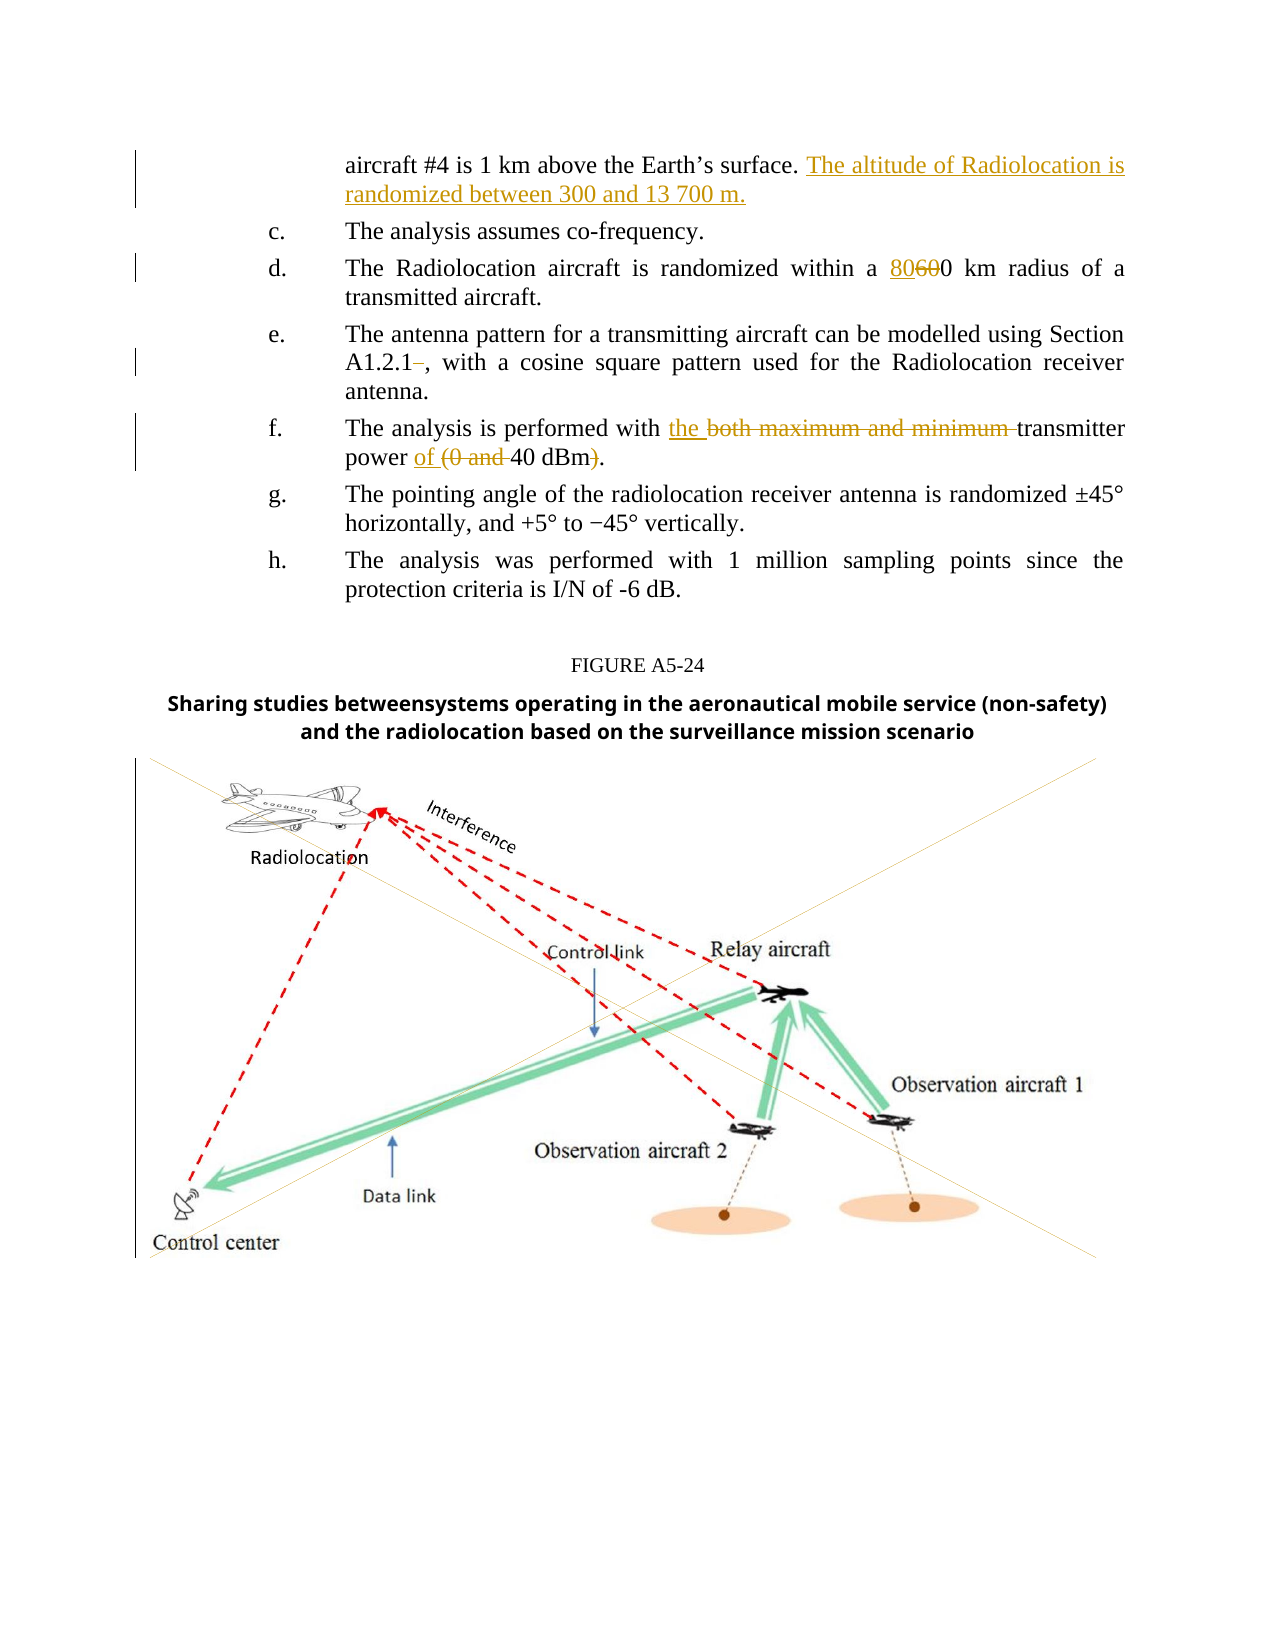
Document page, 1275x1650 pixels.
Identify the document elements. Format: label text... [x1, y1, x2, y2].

text e. The antenna pattern for a transmitting aircraft can be modelled using Section A1.2.1, with a cosine square pattern used for the Radiolocation receiver antenna. [268, 319, 1125, 405]
picture [152, 1009, 1094, 1258]
picture [150, 760, 621, 1257]
text Sharing studies betweensystems operating in the aeronautical mobile service (non-safety) and the radiolocation based on the surveillance mission scenario [150, 689, 1125, 746]
text c. The analysis assumes co-frequency. [268, 216, 1125, 244]
picture [626, 759, 1097, 1257]
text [268, 150, 1125, 207]
text f. The analysis is performed with transmitter power 40 dBm. [268, 413, 1125, 471]
text g. The pointing angle of the radiolocation receiver antenna is randomized ±45° horizontally, and +5° to −45° vertically. [268, 479, 1125, 537]
text h. The analysis was performed with 1 million sampling points since the protection criteria is I/N of -6 dB. [268, 545, 1125, 602]
text Figure A5-24 [150, 652, 1125, 677]
text d. The Radiolocation aircraft is randomized within a 0 km radius of a transmitted aircraft. [268, 253, 1125, 310]
picture [152, 758, 1094, 1007]
